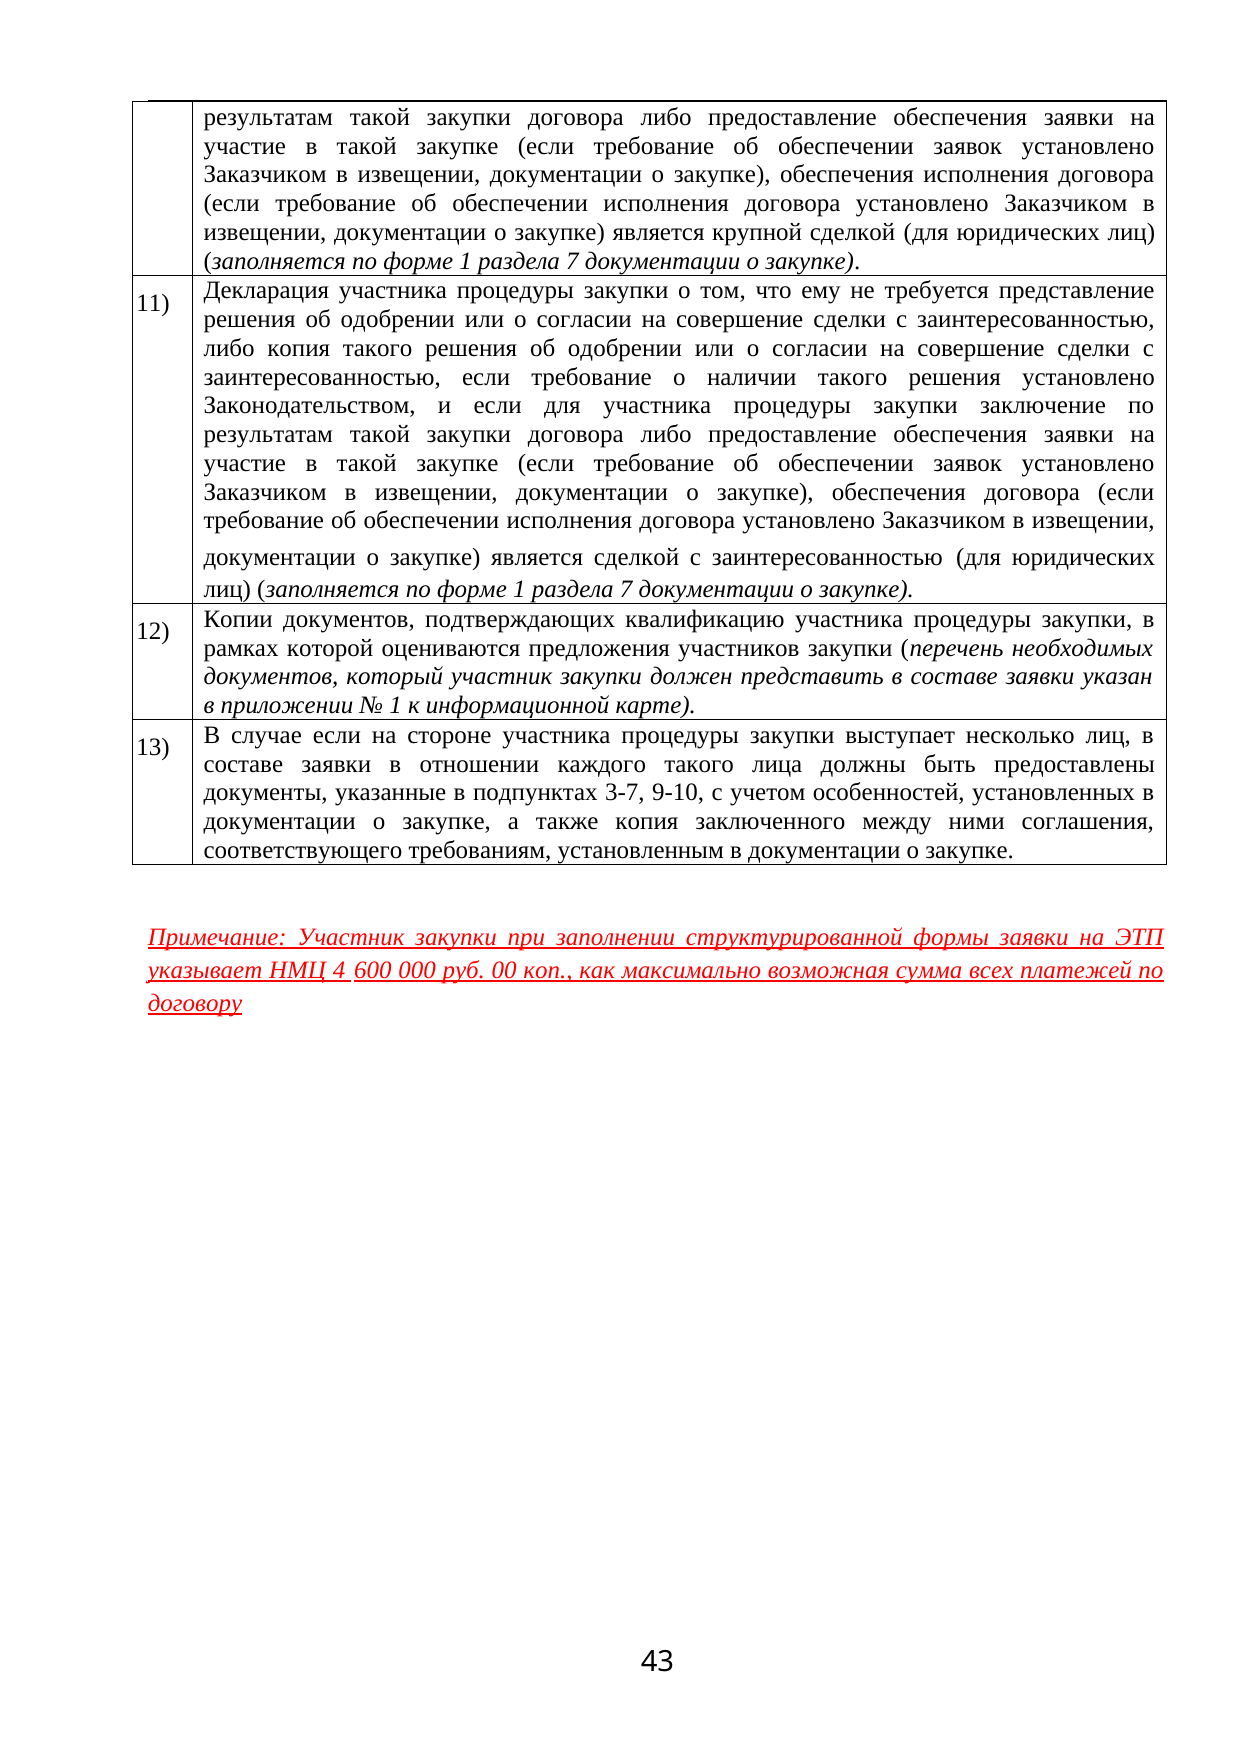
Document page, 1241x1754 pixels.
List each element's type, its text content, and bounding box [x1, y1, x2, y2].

table_cell Копии документов, подтверждающих квалификацию участника процедуры закупки, в рамках которой оцениваются предложения участников закупки (перечень необходимых документов, который участник закупки должен представить в составе заявки указан в приложении № 1 к информационной карте). [193, 604, 1166, 719]
table_cell [133, 276, 192, 603]
table_cell В случае если на стороне участника процедуры закупки выступает несколько лиц, в составе заявки в отношении каждого такого лица должны быть предоставлены документы, указанные в подпунктах 3-7, 9-10, с учетом особенностей, установленных в документации о закупке, а также копия заключенного между ними соглашения, соответствующего требованиям, установленным в документации о закупке. [193, 720, 1166, 864]
table_cell [133, 102, 192, 274]
table_cell Декларация участника процедуры закупки о том, что ему не требуется представление решения об одобрении или о согласии на совершение сделки с заинтересованностью, либо копия такого решения об одобрении или о согласии на совершение сделки с заинтересованностью, если требование о наличии такого решения установлено Законодательством, и если для участника процедуры закупки заключение по результатам такой закупки договора либо предоставление обеспечения заявки на участие в такой закупке (если требование об обеспечении заявок установлено Заказчиком в извещении, документации о закупке), обеспечения договора (если требование об обеспечении исполнения договора установлено Заказчиком в извещении, документации о закупке) является сделкой с заинтересованностью (для юридических лиц) (заполняется по форме 1 раздела 7 документации о закупке). [193, 276, 1166, 603]
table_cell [193, 102, 1166, 274]
table_cell [133, 604, 192, 719]
text Примечание: Участник закупки при заполнении структурированной формы заявки на ЭТП указывает НМЦ 4 600 000 руб. 00 коп., как максимально возможная сумма всех платежей по договору [148, 922, 1167, 1017]
table_cell [133, 720, 192, 864]
